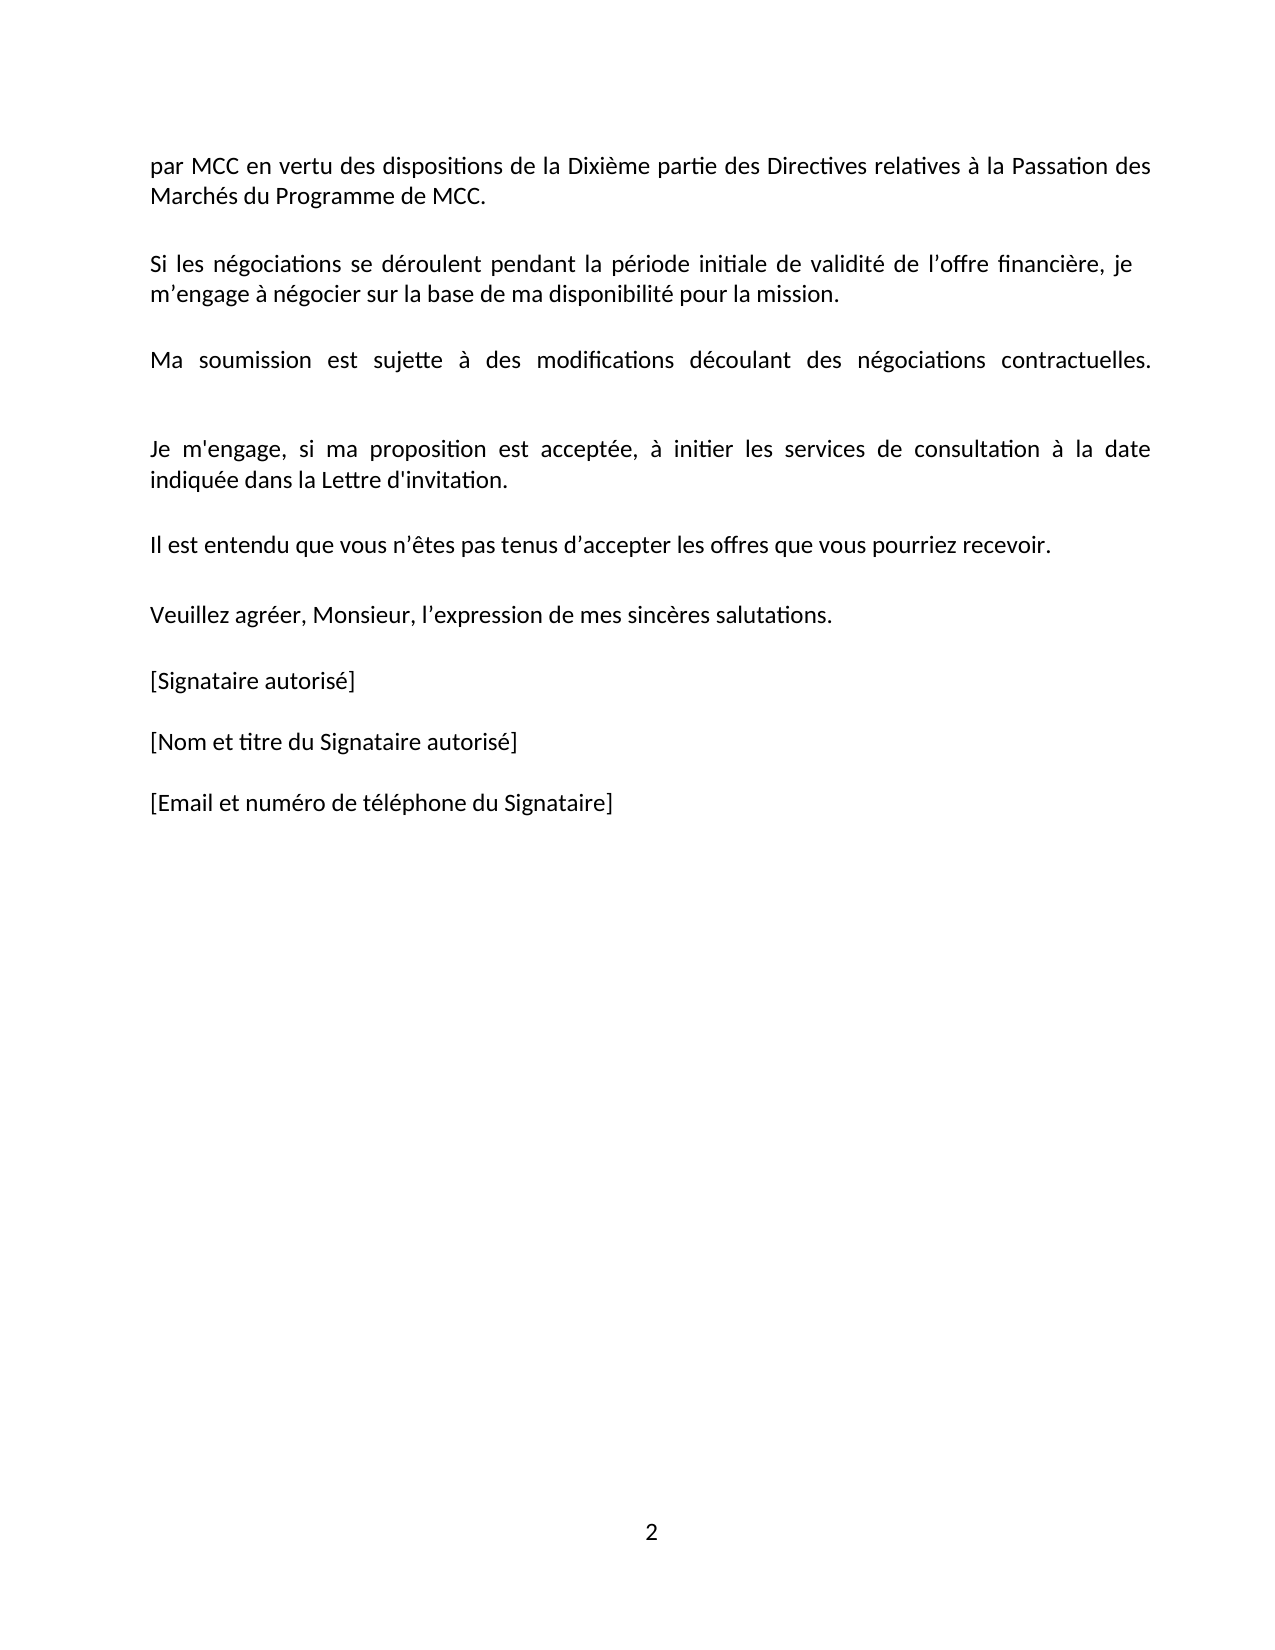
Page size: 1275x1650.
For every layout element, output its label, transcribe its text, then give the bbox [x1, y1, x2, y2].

text Je m'engage, si ma proposition est acceptée, à initier les services de consultation à la date indiquée dans la Lettre d'invitation. [150, 434, 1153, 495]
text Si les négociations se déroulent pendant la période initiale de validité de l’offre financière, je m’engage à négocier sur la base de ma disponibilité pour la mission. [150, 248, 1135, 309]
text Il est entendu que vous n’êtes pas tenus d’accepter les offres que vous pourriez recevoir. [150, 530, 1153, 560]
text Ma soumission est sujette à des modifications découlant des négociations contractuelles. [150, 344, 1153, 403]
text [Nom et titre du Signataire autorisé] [150, 726, 1155, 757]
text Veuillez agréer, Monsieur, l’expression de mes sincères salutations. [150, 600, 1153, 630]
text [150, 150, 1153, 211]
text [Email et numéro de téléphone du Signataire] [150, 787, 1155, 818]
text [Signataire autorisé] [150, 665, 1155, 696]
